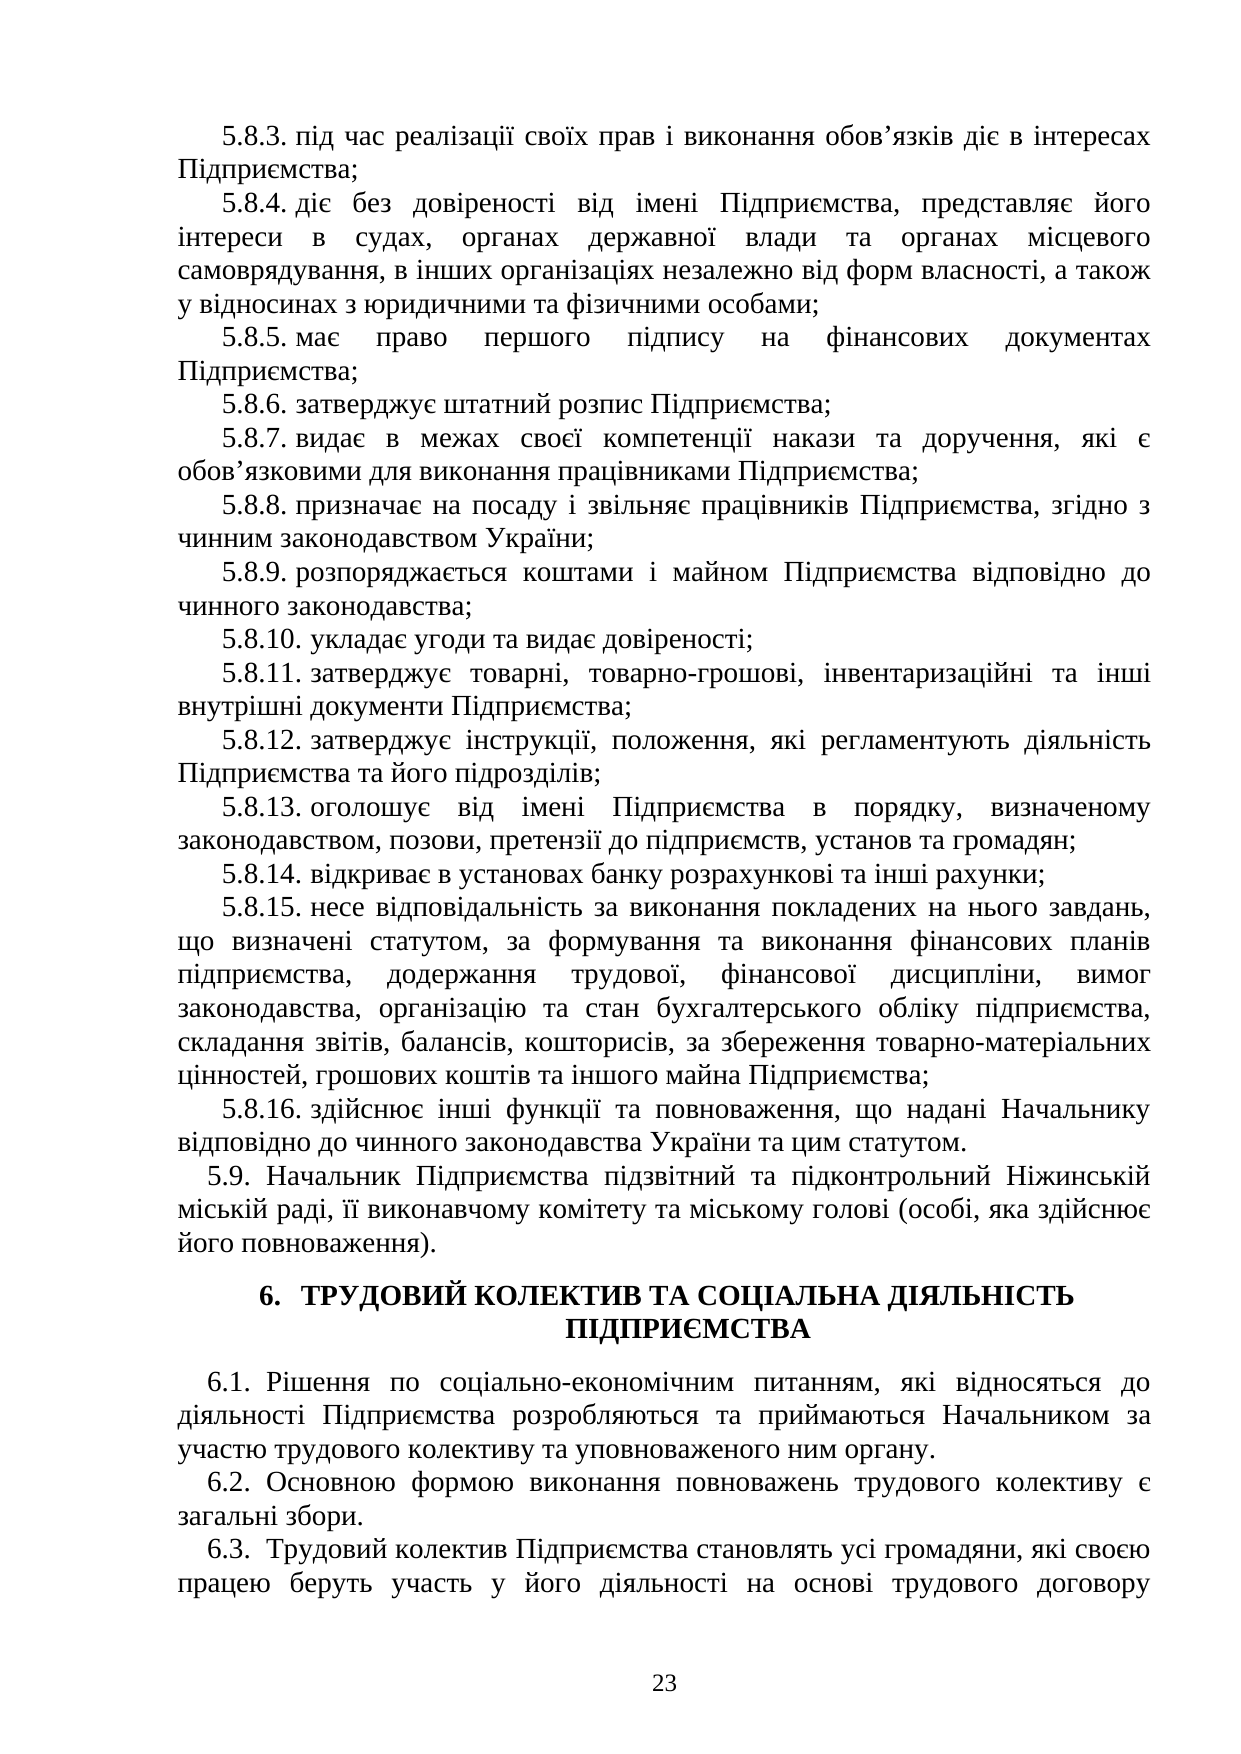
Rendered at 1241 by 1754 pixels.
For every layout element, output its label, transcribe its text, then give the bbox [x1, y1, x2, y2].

list діє без довіреності від імені Підприємства, представляє його інтереси в судах, органах державної влади та органах місцевого самоврядування, в інших організаціях незалежно від форм власності, а також у відносинах з юридичними та фізичними особами; [177, 185, 1152, 319]
list несе відповідальність за виконання покладених на нього завдань, що визначені статутом, за формування та виконання фінансових планів підприємства, додержання трудової, фінансової дисципліни, вимог законодавства, організацію та стан бухгалтерського обліку підприємства, складання звітів, балансів, кошторисів, за збереження товарно-матеріальних цінностей, грошових коштів та іншого майна Підприємства; [177, 889, 1152, 1091]
list має право першого підпису на фінансових документах Підприємства; [177, 319, 1152, 386]
list призначає на посаду і звільняє працівників Підприємства, згідно з чинним законодавством України; [177, 487, 1152, 554]
list затверджує штатний розпис Підприємства; [177, 386, 1152, 420]
list під час реалізації своїх прав і виконання обов’язків діє в інтересах Підприємства; [177, 118, 1152, 185]
list Основною формою виконання повноважень трудового колективу є загальні збори. [177, 1464, 1152, 1532]
list ТРУДОВИЙ КОЛЕКТИВ ТА СОЦІАЛЬНА ДІЯЛЬНІСТЬ ПІДПРИЄМСТВА [182, 1278, 1152, 1345]
list здійснює інші функції та повноваження, що надані Начальнику відповідно до чинного законодавства України та цим статутом. [177, 1091, 1152, 1158]
list відкриває в установах банку розрахункові та інші рахунки; [177, 856, 1152, 889]
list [177, 1532, 1152, 1599]
list Начальник Підприємства підзвітний та підконтрольний Ніжинській міській раді, її виконавчому комітету та міському голові (особі, яка здійснює його повноваження). [177, 1158, 1152, 1258]
list оголошує від імені Підприємства в порядку, визначеному законодавством, позови, претензії до підприємств, установ та громадян; [177, 789, 1152, 856]
list затверджує товарні, товарно-грошові, інвентаризаційні та інші внутрішні документи Підприємства; [177, 655, 1152, 722]
list розпоряджається коштами і майном Підприємства відповідно до чинного законодавства; [177, 554, 1152, 621]
list укладає угоди та видає довіреності; [177, 621, 1152, 655]
list затверджує інструкції, положення, які регламентують діяльність Підприємства та його підрозділів; [177, 722, 1152, 789]
list видає в межах своєї компетенції накази та доручення, які є обов’язковими для виконання працівниками Підприємства; [177, 420, 1152, 487]
list Рішення по соціально-економічним питанням, які відносяться до діяльності Підприємства розробляються та приймаються Начальником за участю трудового колективу та уповноваженого ним органу. [177, 1364, 1152, 1464]
